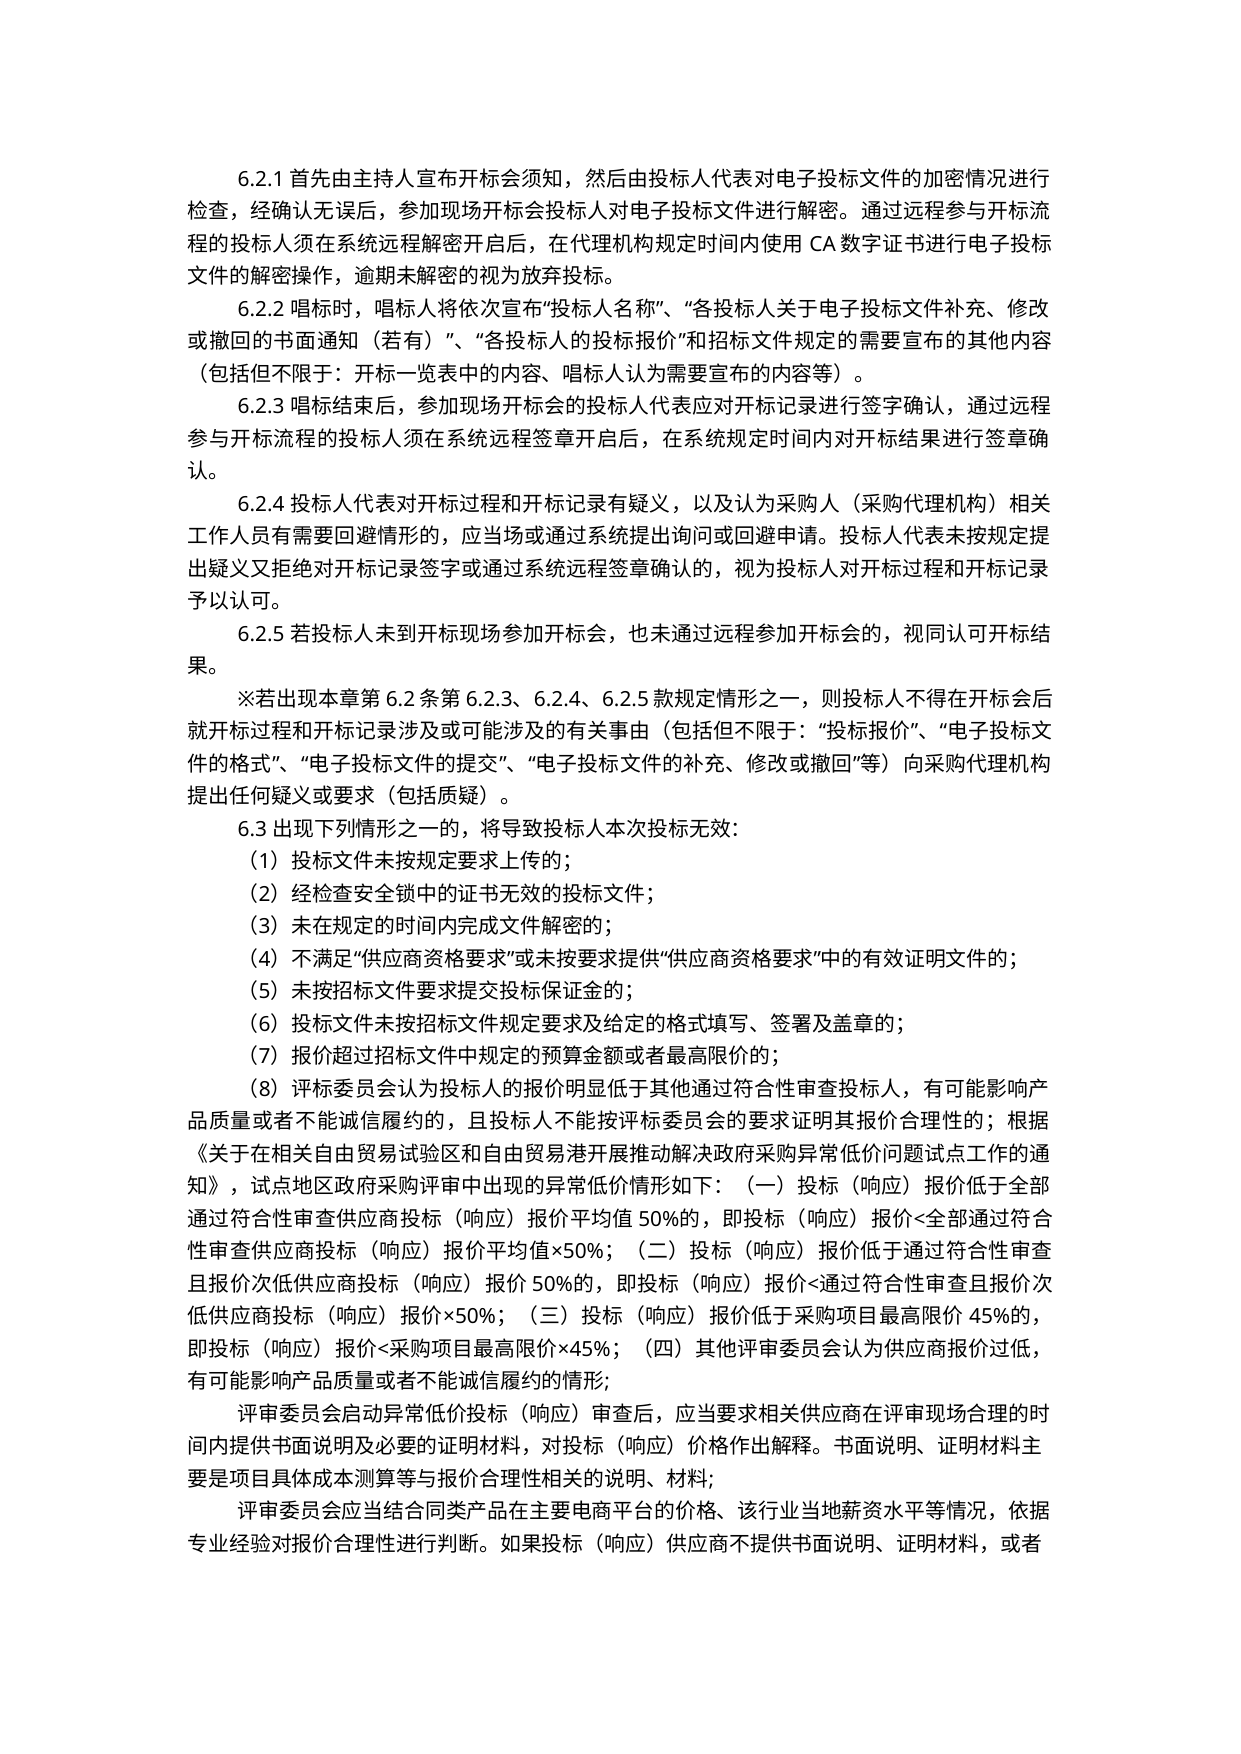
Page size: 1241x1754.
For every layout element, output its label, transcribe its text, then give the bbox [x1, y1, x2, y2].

text 6.2.3 唱标结束后，参加现场开标会的投标人代表应对开标记录进行签字确认，通过远程参与开标流程的投标人须在系统远程签章开启后，在系统规定时间内对开标结果进行签章确认。 [187, 389, 1053, 487]
text 6.2.4 投标人代表对开标过程和开标记录有疑义，以及认为采购人（采购代理机构）相关工作人员有需要回避情形的，应当场或通过系统提出询问或回避申请。投标人代表未按规定提出疑义又拒绝对开标记录签字或通过系统远程签章确认的，视为投标人对开标过程和开标记录予以认可。 [187, 487, 1053, 617]
text （5）未按招标文件要求提交投标保证金的； [187, 974, 1053, 1007]
text （4）不满足“供应商资格要求”或未按要求提供“供应商资格要求”中的有效证明文件的； [187, 942, 1053, 974]
text 6.2.1首先由主持人宣布开标会须知，然后由投标人代表对电子投标文件的加密情况进行检查，经确认无误后，参加现场开标会投标人对电子投标文件进行解密。通过远程参与开标流程的投标人须在系统远程解密开启后，在代理机构规定时间内使用CA数字证书进行电子投标文件的解密操作，逾期未解密的视为放弃投标。 [187, 162, 1053, 292]
text （7）报价超过招标文件中规定的预算金额或者最高限价的； [187, 1039, 1053, 1072]
text 评审委员会启动异常低价投标（响应）审查后，应当要求相关供应商在评审现场合理的时间内提供书面说明及必要的证明材料，对投标（响应）价格作出解释。书面说明、证明材料主要是项目具体成本测算等与报价合理性相关的说明、材料; [187, 1397, 1053, 1494]
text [187, 1494, 1053, 1559]
text （6）投标文件未按招标文件规定要求及给定的格式填写、签署及盖章的； [187, 1007, 1053, 1039]
text 6.3 出现下列情形之一的，将导致投标人本次投标无效： [187, 812, 1053, 844]
text 6.2.2 唱标时，唱标人将依次宣布“投标人名称”、“各投标人关于电子投标文件补充、修改或撤回的书面通知（若有）”、“各投标人的投标报价”和招标文件规定的需要宣布的其他内容（包括但不限于：开标一览表中的内容、唱标人认为需要宣布的内容等）。 [187, 292, 1053, 389]
text （2）经检查安全锁中的证书无效的投标文件； [187, 877, 1053, 909]
text ※若出现本章第6.2条第6.2.3、6.2.4、6.2.5款规定情形之一，则投标人不得在开标会后就开标过程和开标记录涉及或可能涉及的有关事由（包括但不限于：“投标报价”、“电子投标文件的格式”、“电子投标文件的提交”、“电子投标文件的补充、修改或撤回”等）向采购代理机构 提出任何疑义或要求（包括质疑）。 [187, 682, 1053, 812]
text （1）投标文件未按规定要求上传的； [187, 844, 1053, 877]
text （3）未在规定的时间内完成文件解密的； [187, 909, 1053, 942]
text 6.2.5 若投标人未到开标现场参加开标会，也未通过远程参加开标会的，视同认可开标结果。 [187, 617, 1053, 682]
text （8）评标委员会认为投标人的报价明显低于其他通过符合性审查投标人，有可能影响产品质量或者不能诚信履约的，且投标人不能按评标委员会的要求证明其报价合理性的；根据《关于在相关自由贸易试验区和自由贸易港开展推动解决政府采购异常低价问题试点工作的通知》，试点地区政府采购评审中出现的异常低价情形如下：（一）投标（响应）报价低于全部通过符合性审查供应商投标（响应）报价平均值50%的，即投标（响应）报价<全部通过符合性审查供应商投标（响应）报价平均值×50%；（二）投标（响应）报价低于通过符合性审查且报价次低供应商投标（响应）报价50%的，即投标（响应）报价<通过符合性审查且报价次低供应商投标（响应）报价×50%；（三）投标（响应）报价低于采购项目最高限价45%的，即投标（响应）报价<采购项目最高限价×45%；（四）其他评审委员会认为供应商报价过低，有可能影响产品质量或者不能诚信履约的情形; [187, 1072, 1053, 1397]
